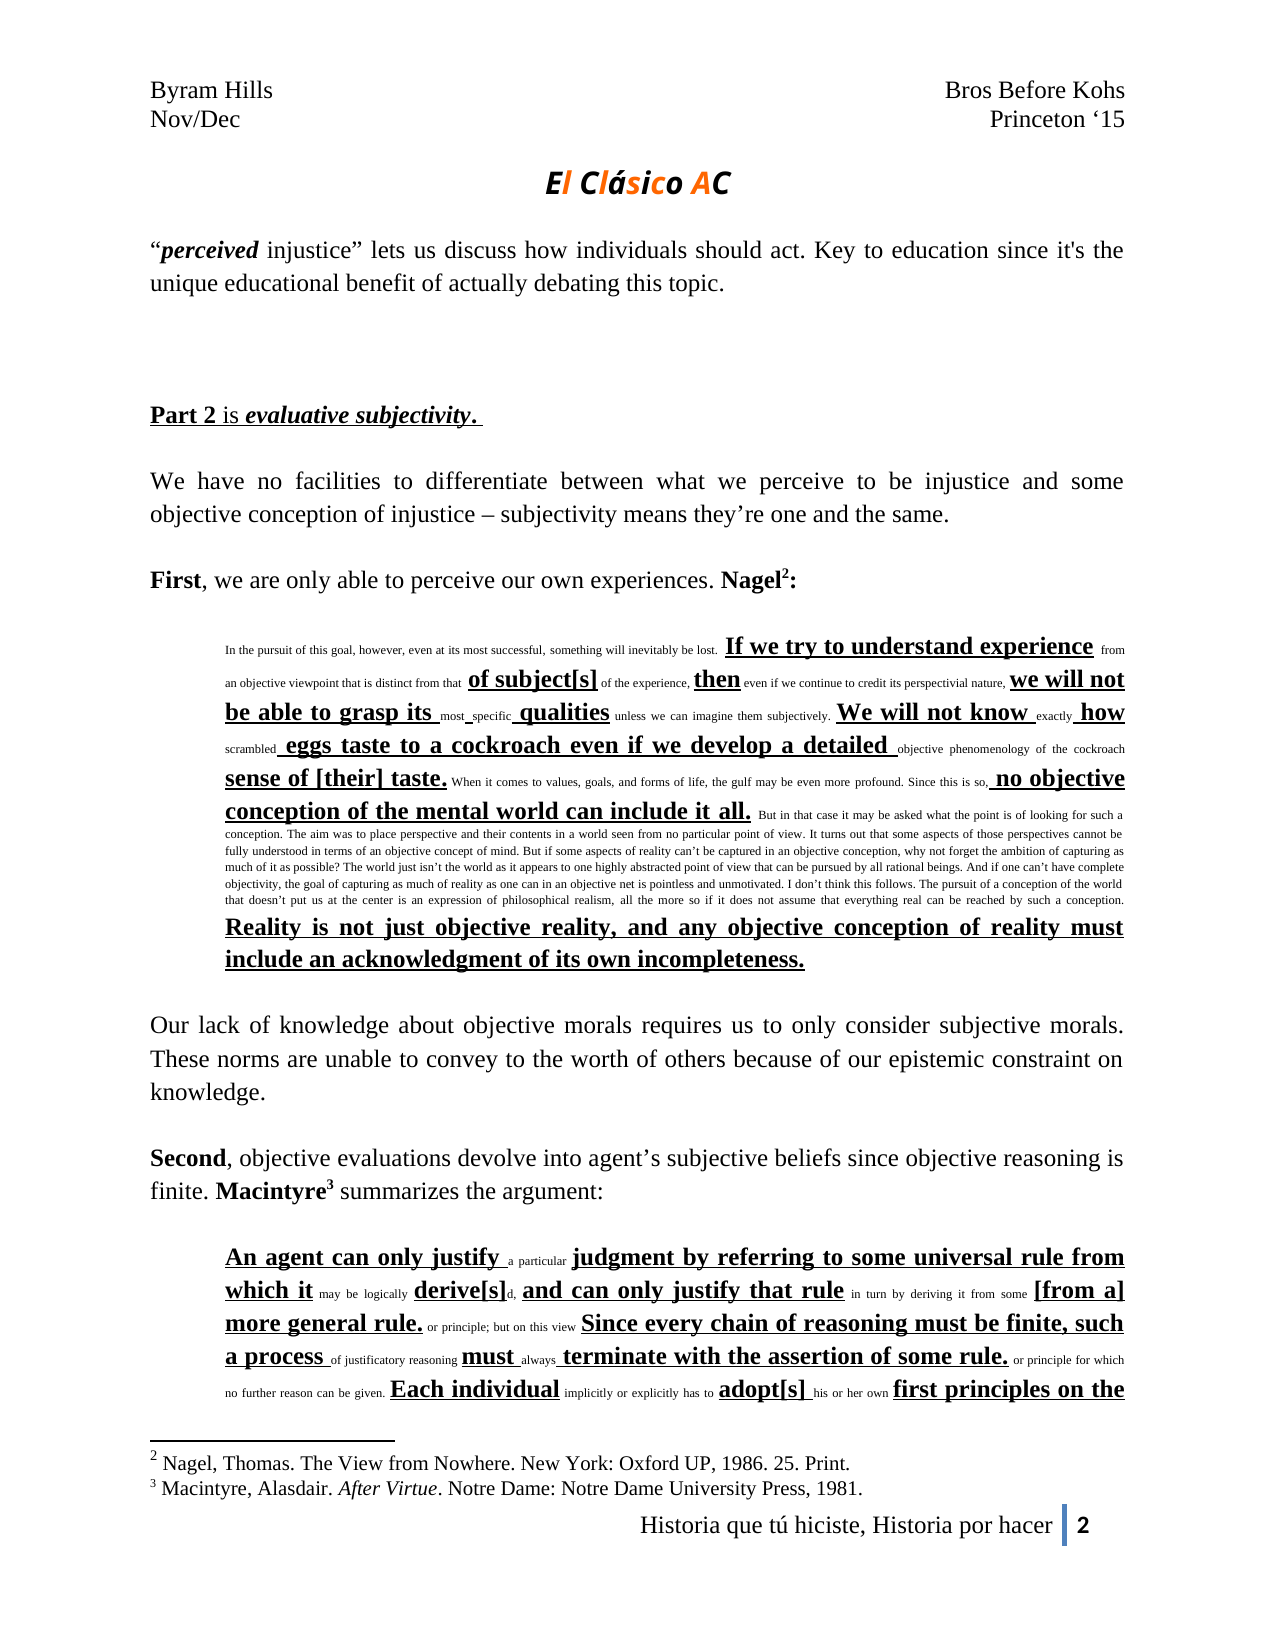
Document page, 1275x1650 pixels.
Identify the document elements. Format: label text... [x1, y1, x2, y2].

text Second, objective evaluations devolve into agent’s subjective beliefs since objective reasoning is finite. Macintyre summarizes the argument: [150, 1143, 1125, 1204]
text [150, 235, 1125, 297]
text In the pursuit of this goal, however, even at its most successful, something will inevitably be lost. If we try to understand experience from an objective viewpoint that is distinct from that of subject[s] of the experience, then even if we continue to credit its perspectivial nature, we will not be able to grasp its most specific qualities unless we can imagine them subjectively. We will not know exactly how scrambled eggs taste to a cockroach even if we develop a detailed objective phenomenology of the cockroach sense of [their] taste. When it comes to values, goals, and forms of life, the gulf may be even more profound. Since this is so, no objective conception of the mental world can include it all. But in that case it may be asked what the point is of looking for such a conception. The aim was to place perspective and their contents in a world seen from no particular point of view. It turns out that some aspects of those perspectives cannot be fully understood in terms of an objective concept of mind. But if some aspects of reality can’t be captured in an objective conception, why not forget the ambition of capturing as much of it as possible? The world just isn’t the world as it appears to one highly abstracted point of view that can be pursued by all rational beings. And if one can’t have complete objectivity, the goal of capturing as much of reality as one can in an objective net is pointless and unmotivated. I don’t think this follows. The pursuit of a conception of the world that doesn’t put us at the center is an expression of philosophical realism, all the more so if it does not assume that everything real can be reached by such a conception. Reality is not just objective reality, and any objective conception of reality must include an acknowledgment of its own incompleteness. [225, 631, 1125, 973]
text Our lack of knowledge about objective morals requires us to only consider subjective morals. These norms are unable to convey to the worth of others because of our epistemic constraint on knowledge. [150, 1011, 1125, 1105]
text We have no facilities to differentiate between what we perceive to be injustice and some objective conception of injustice – subjectivity means they’re one and the same. [150, 466, 1125, 528]
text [225, 1242, 1125, 1403]
text First, we are only able to perceive our own experiences. Nagel: [150, 565, 1125, 594]
subtitle Part 2 is evaluative subjectivity. [150, 400, 1125, 429]
